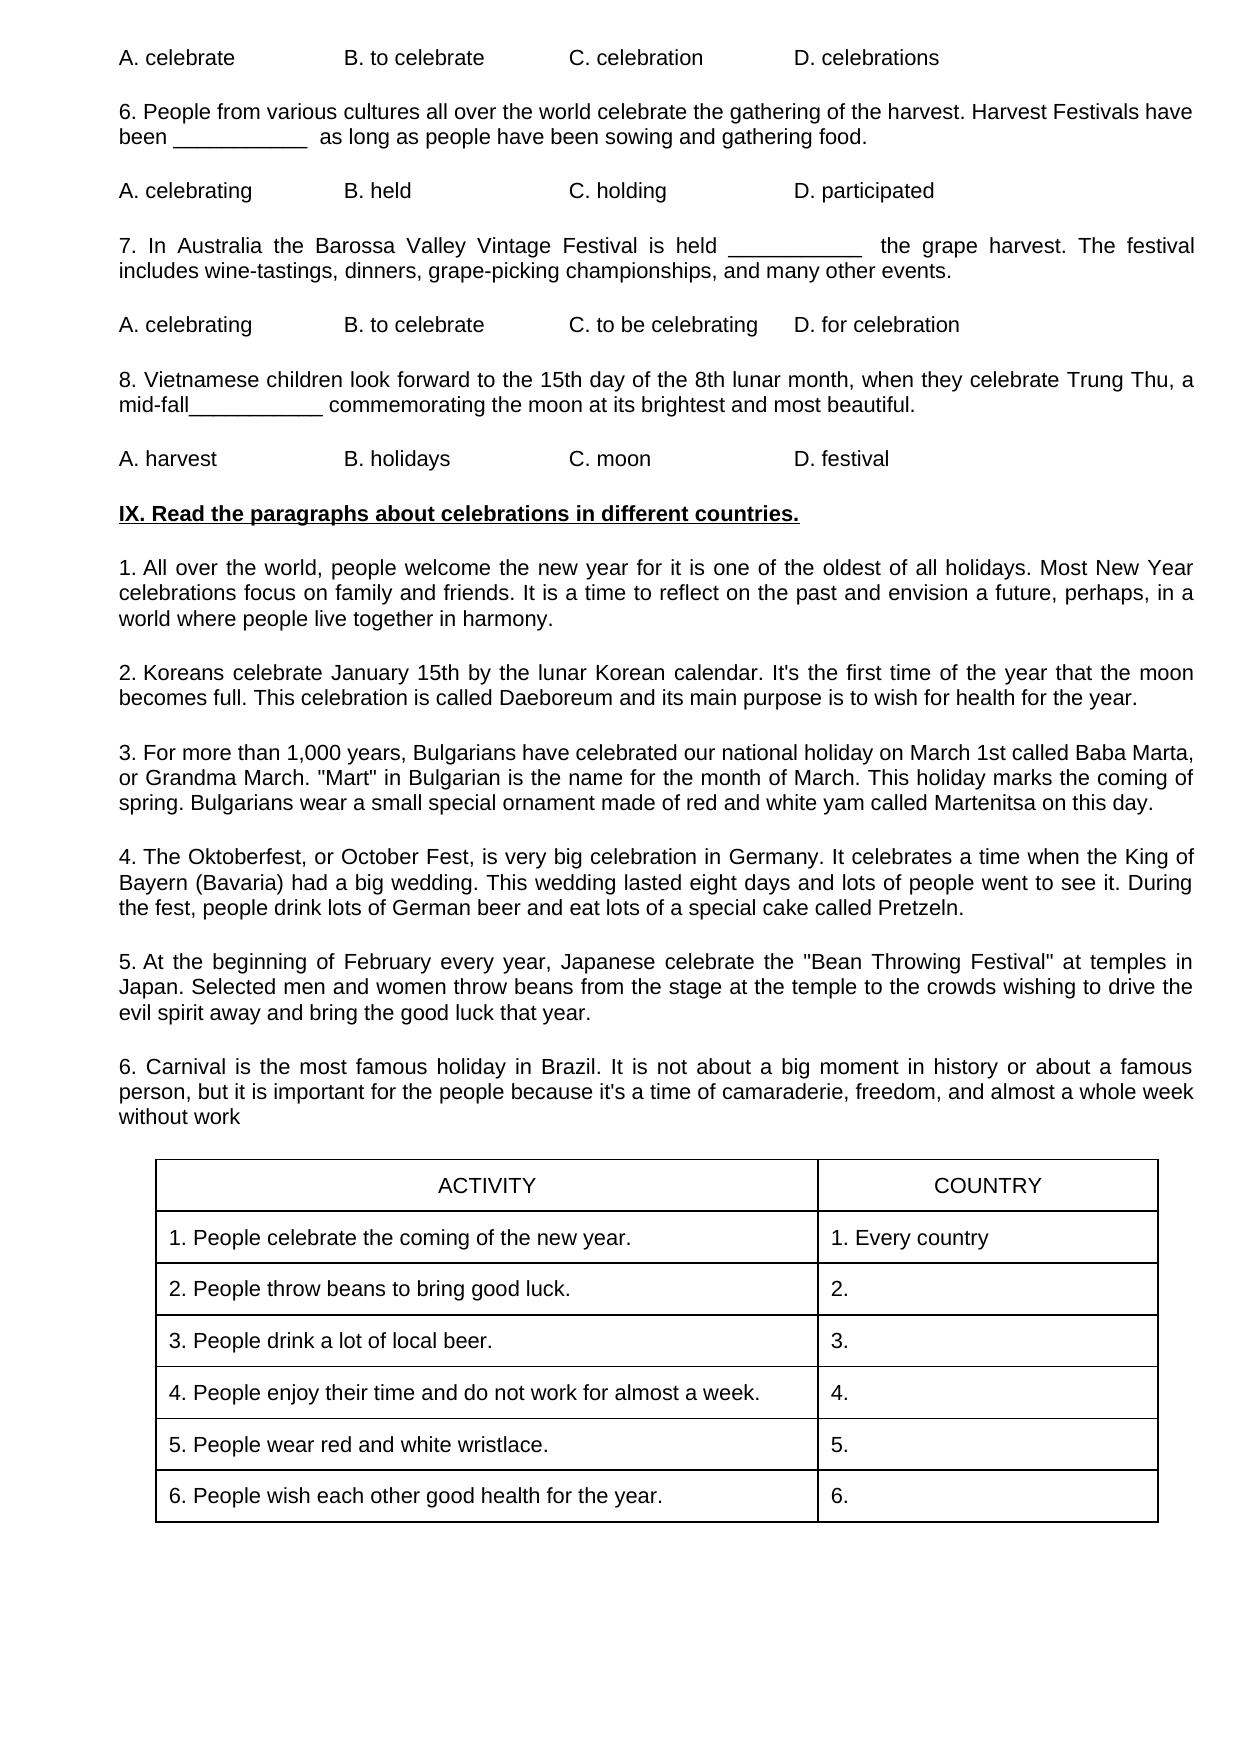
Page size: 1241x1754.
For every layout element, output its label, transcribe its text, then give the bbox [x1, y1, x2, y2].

table_cell 4. People enjoy their time and do not work for almost a week. [157, 1367, 817, 1417]
table_cell 2. People throw beans to bring good luck. [157, 1264, 817, 1314]
text A. celebrate B. to celebrate C. celebration D. celebrations [118, 44, 1195, 69]
text 6. People from various cultures all over the world celebrate the gathering of the harvest. Harvest Festivals have been ___________ as long as people have been sowing and gathering food. [118, 99, 1195, 149]
text IX. Read the paragraphs about celebrations in different countries. [118, 501, 1195, 526]
text A. celebrating B. to celebrate C. to be celebrating D. for celebration [118, 312, 1195, 337]
table_cell 5. [819, 1419, 1157, 1469]
table_cell 6. People wish each other good health for the year. [157, 1471, 817, 1521]
text 8. Vietnamese children look forward to the 15th day of the 8th lunar month, when they celebrate Trung Thu, a mid-fall___________ commemorating the moon at its brightest and most beautiful. [118, 367, 1195, 417]
table_cell 1. People celebrate the coming of the new year. [157, 1212, 817, 1262]
text 2. Koreans celebrate January 15th by the lunar Korean calendar. It's the first time of the year that the moon becomes full. This celebration is called Daeboreum and its main purpose is to wish for health for the year. [118, 660, 1195, 710]
table_cell 2. [819, 1264, 1157, 1314]
table_header COUNTRY [819, 1160, 1157, 1210]
table_cell 3. [819, 1316, 1157, 1366]
text 3. For more than 1,000 years, Bulgarians have celebrated our national holiday on March 1st called Baba Marta, or Grandma March. "Mart" in Bulgarian is the name for the month of March. This holiday marks the coming of spring. Bulgarians wear a small special ornament made of red and white yam called Martenitsa on this day. [118, 739, 1195, 815]
table_cell 1. Every country [819, 1212, 1157, 1262]
text 1. All over the world, people welcome the new year for it is one of the oldest of all holidays. Most New Year celebrations focus on family and friends. It is a time to reflect on the past and envision a future, perhaps, in a world where people live together in harmony. [118, 555, 1195, 631]
table_header ACTIVITY [157, 1160, 817, 1210]
table_cell 3. People drink a lot of local beer. [157, 1316, 817, 1366]
table_cell 4. [819, 1367, 1157, 1417]
text A. celebrating B. held C. holding D. participated [118, 178, 1195, 203]
text 5. At the beginning of February every year, Japanese celebrate the "Bean Throwing Festival" at temples in Japan. Selected men and women throw beans from the stage at the temple to the crowds wishing to drive the evil spirit away and bring the good luck that year. [118, 949, 1195, 1024]
text 6. Carnival is the most famous holiday in Brazil. It is not about a big moment in history or about a famous person, but it is important for the people because it's a time of camaraderie, freedom, and almost a whole week without work [118, 1054, 1195, 1129]
text 4. The Oktoberfest, or October Fest, is very big celebration in Germany. It celebrates a time when the King of Bayern (Bavaria) had a big wedding. This wedding lasted eight days and lots of people went to see it. During the fest, people drink lots of German beer and eat lots of a special cake called Pretzeln. [118, 844, 1195, 920]
table_cell 5. People wear red and white wristlace. [157, 1419, 817, 1469]
text 7. In Australia the Barossa Valley Vintage Festival is held ___________ the grape harvest. The festival includes wine-tastings, dinners, grape-picking championships, and many other events. [118, 233, 1195, 283]
table_cell 6. [819, 1471, 1157, 1521]
text A. harvest B. holidays C. moon D. festival [118, 446, 1195, 471]
